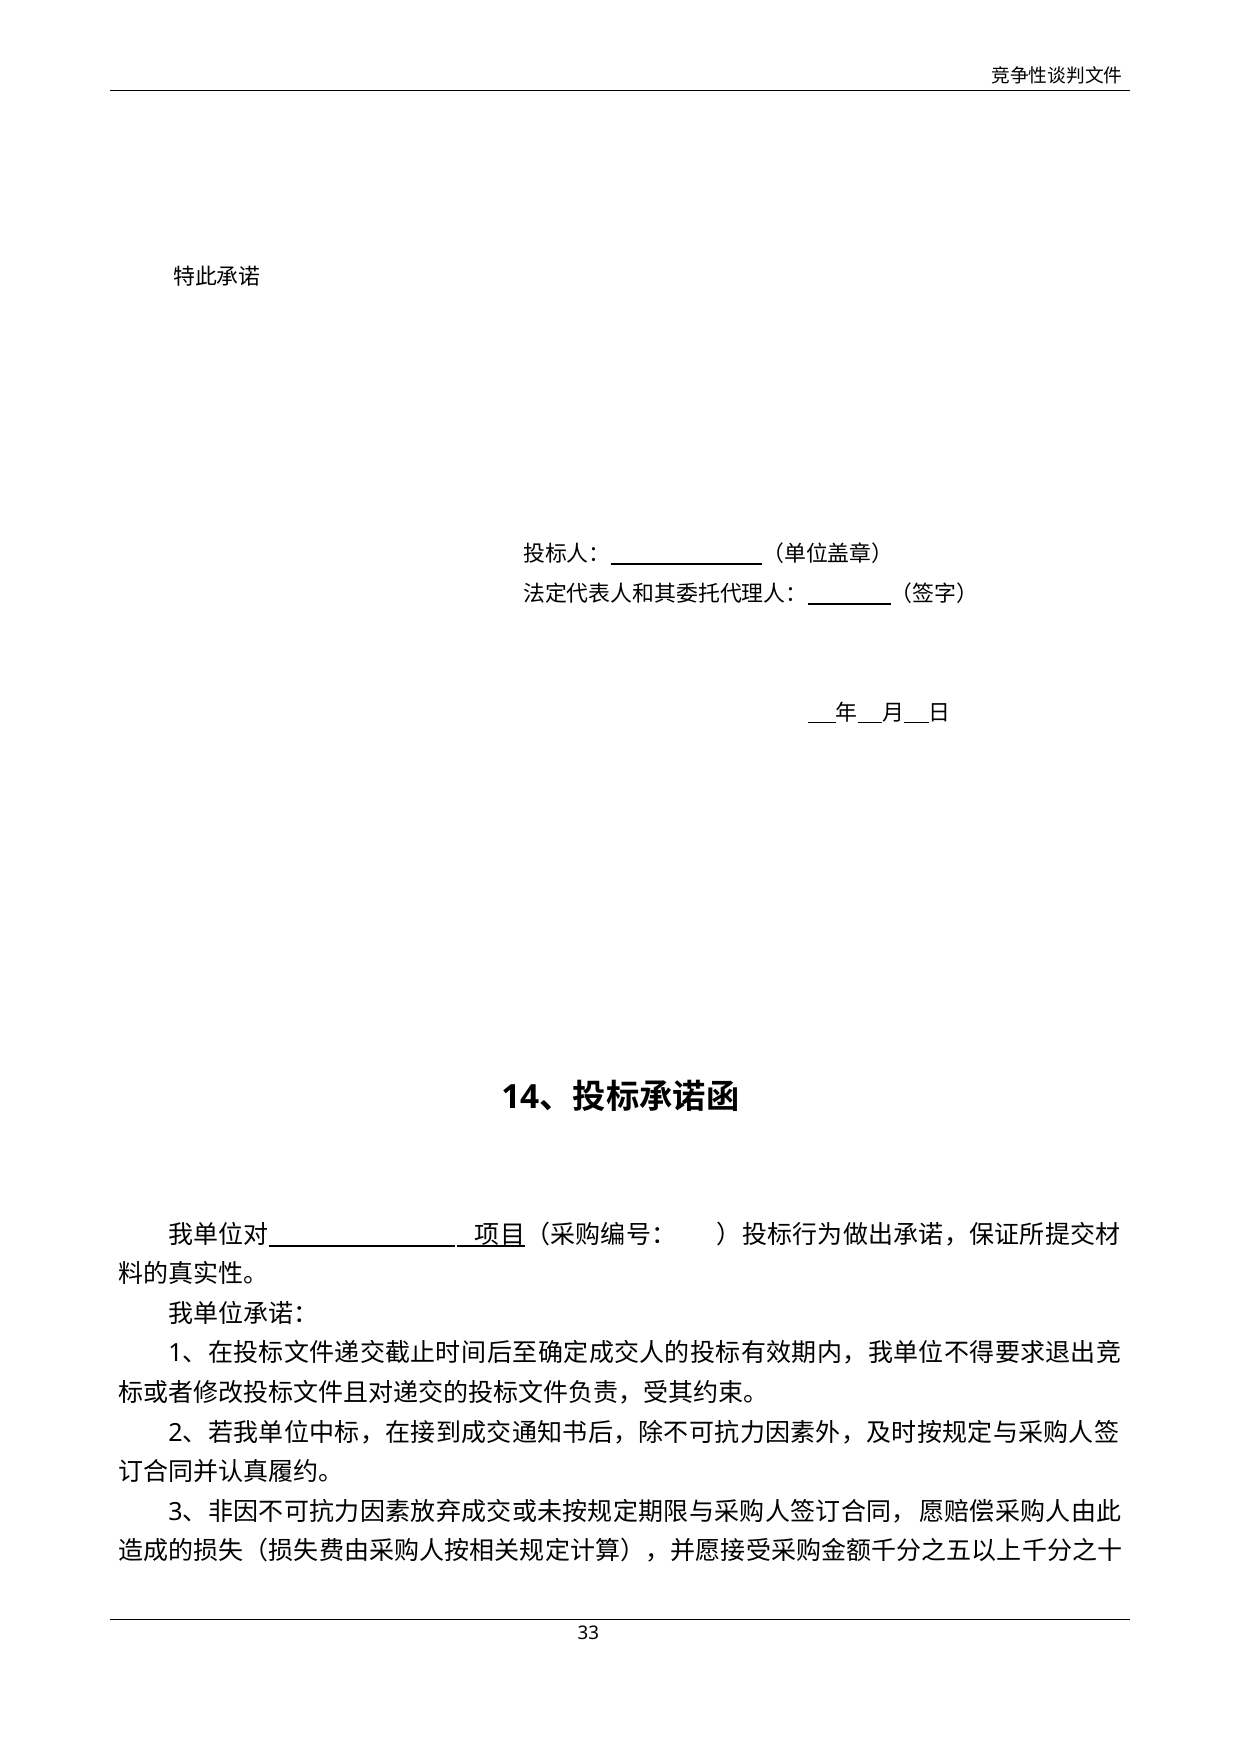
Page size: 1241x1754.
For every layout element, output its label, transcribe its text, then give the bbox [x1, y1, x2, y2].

text 我单位对 项目（采购编号： ）投标行为做出承诺，保证所提交材料的真实性。 [118, 1212, 1122, 1292]
text 年 月 日 [118, 691, 1122, 730]
list 2、若我单位中标，在接到成交通知书后，除不可抗力因素外，及时按规定与采购人签订合同并认真履约。 [118, 1410, 1122, 1489]
text 法定代表人和其委托代理人： （签字） [118, 572, 1122, 611]
list 1、在投标文件递交截止时间后至确定成交人的投标有效期内，我单位不得要求退出竞标或者修改投标文件且对递交的投标文件负责，受其约束。 [118, 1331, 1122, 1410]
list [118, 1489, 1122, 1569]
text 我单位承诺： [118, 1292, 1122, 1331]
text 14、投标承诺函 [118, 1054, 1122, 1133]
text 投标人： （单位盖章） [118, 532, 1122, 572]
text 特此承诺 [118, 255, 1122, 295]
